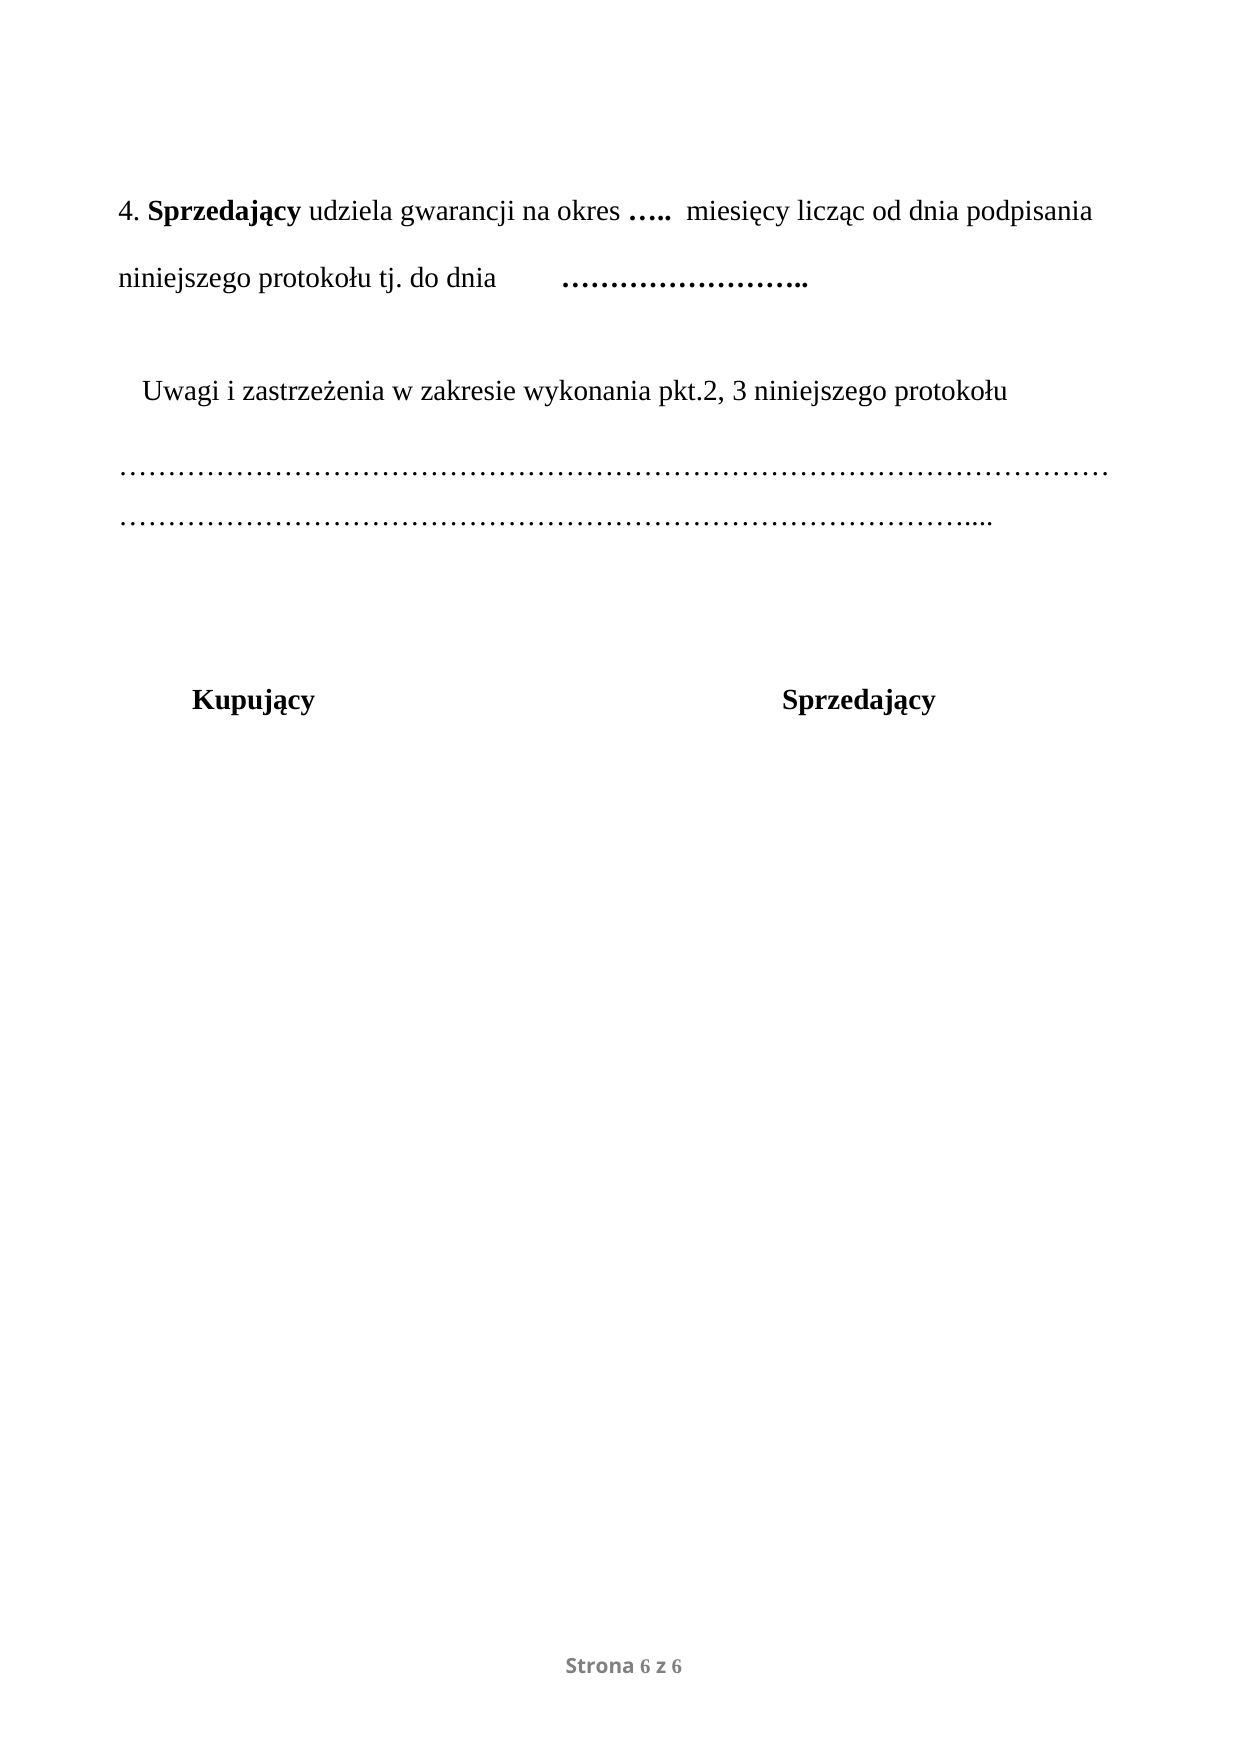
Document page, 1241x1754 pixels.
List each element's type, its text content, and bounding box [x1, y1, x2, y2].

text ……………………………………………………………………………………………………………………………………………………………………….... [118, 448, 1129, 532]
text 4. Sprzedający udziela gwarancji na okres ….. miesięcy licząc od dnia podpisania niniejszego protokołu tj. do dnia …………………….. [118, 193, 1129, 294]
text Kupujący Sprzedający [118, 682, 1129, 716]
text Uwagi i zastrzeżenia w zakresie wykonania pkt.2, 3 niniejszego protokołu [142, 373, 1129, 407]
